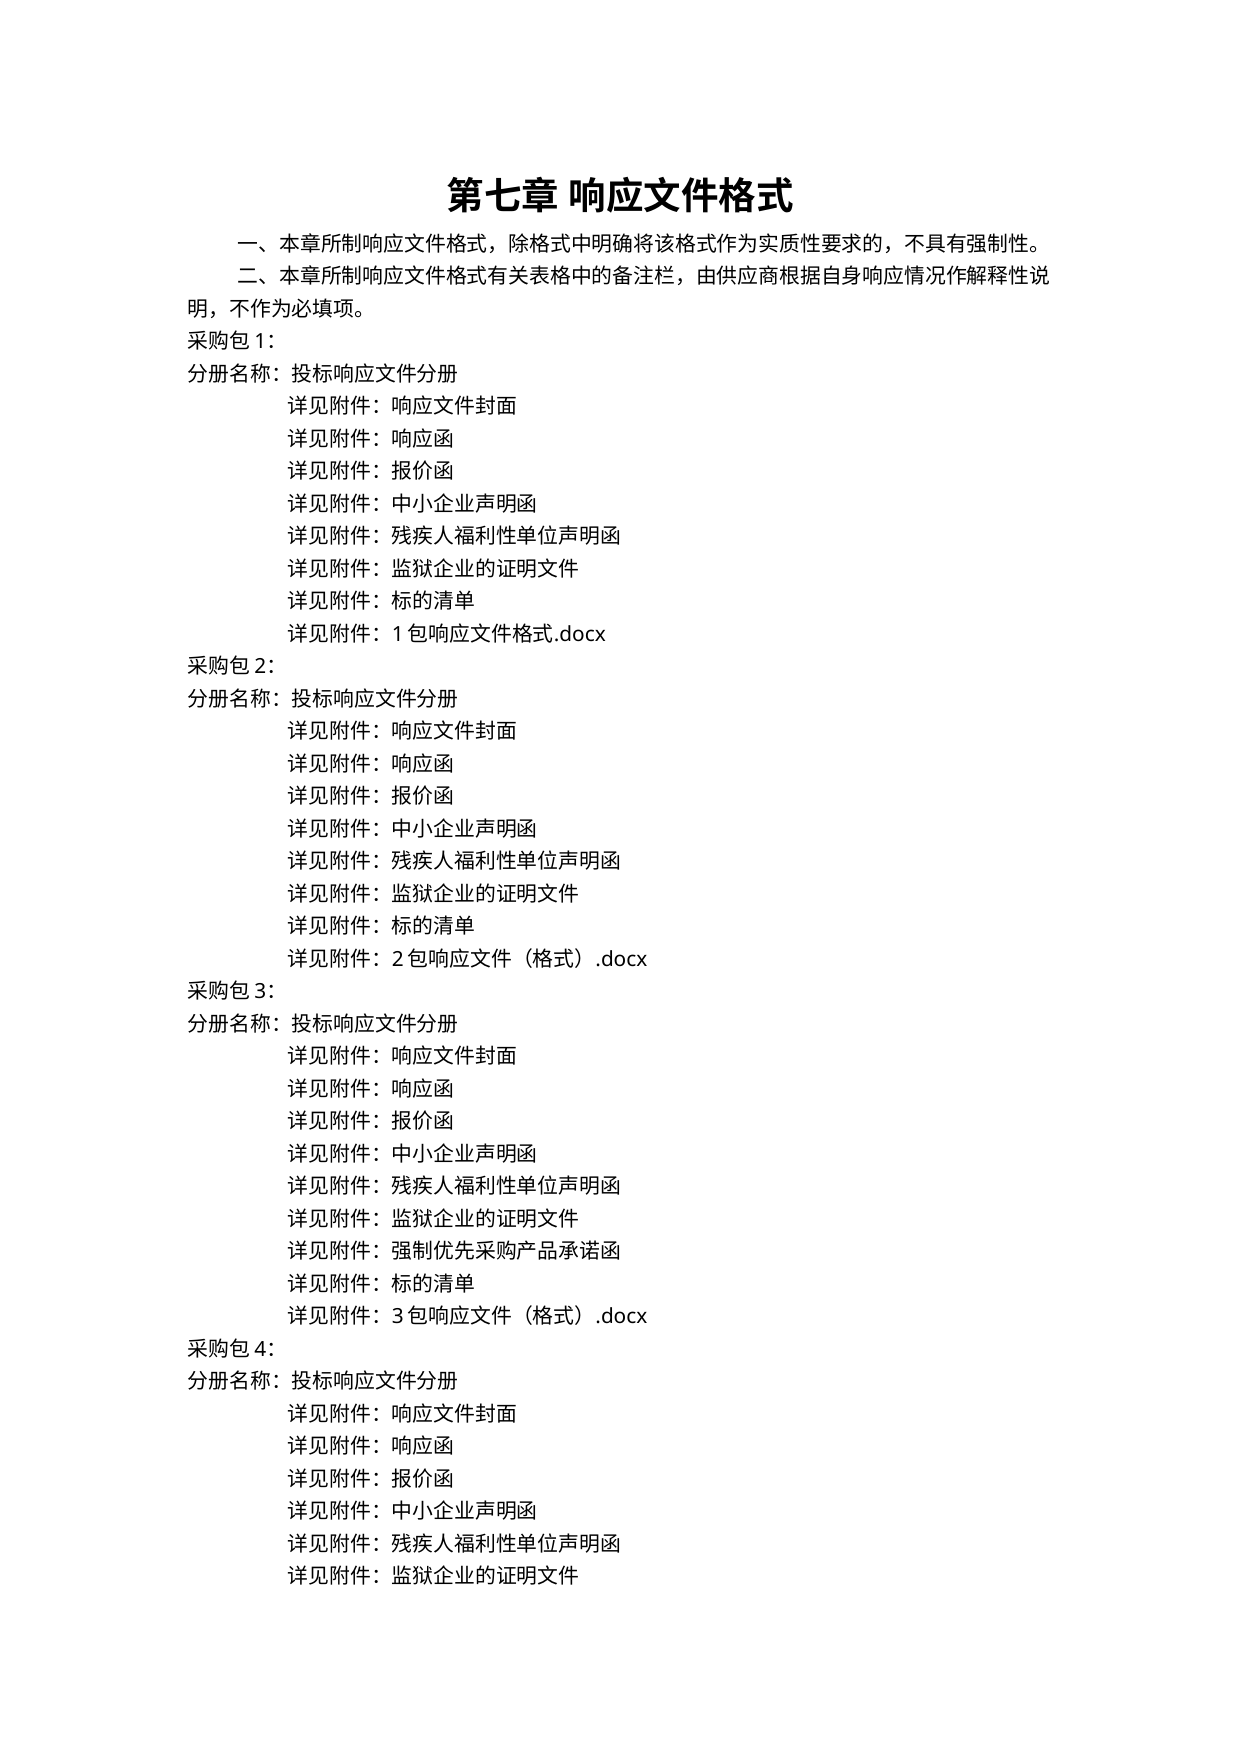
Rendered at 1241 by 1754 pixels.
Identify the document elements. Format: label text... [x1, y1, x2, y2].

text 第七章 响应文件格式 [187, 162, 1053, 227]
text 分册名称：投标响应文件分册 [187, 682, 1053, 714]
text 详见附件：标的清单 [187, 909, 1053, 942]
text 详见附件：残疾人福利性单位声明函 [187, 1527, 1053, 1559]
text 详见附件：报价函 [187, 1462, 1053, 1494]
text 详见附件：残疾人福利性单位声明函 [187, 844, 1053, 877]
text 分册名称：投标响应文件分册 [187, 357, 1053, 389]
text 一、本章所制响应文件格式，除格式中明确将该格式作为实质性要求的，不具有强制性。 [187, 227, 1053, 259]
text 分册名称：投标响应文件分册 [187, 1364, 1053, 1397]
text 详见附件：报价函 [187, 1104, 1053, 1137]
text 详见附件：3包响应文件（格式）.docx [187, 1299, 1053, 1332]
text 详见附件：响应函 [187, 1429, 1053, 1462]
text 二、本章所制响应文件格式有关表格中的备注栏，由供应商根据自身响应情况作解释性说明，不作为必填项。 [187, 259, 1053, 324]
text 详见附件：中小企业声明函 [187, 487, 1053, 519]
text 详见附件：监狱企业的证明文件 [187, 877, 1053, 909]
text 详见附件：响应函 [187, 422, 1053, 454]
text 详见附件：2包响应文件（格式）.docx [187, 942, 1053, 974]
text 详见附件：中小企业声明函 [187, 1494, 1053, 1527]
text 分册名称：投标响应文件分册 [187, 1007, 1053, 1039]
text 采购包1： [187, 324, 1053, 357]
text 采购包3： [187, 974, 1053, 1007]
text 详见附件：标的清单 [187, 1267, 1053, 1299]
text 采购包2： [187, 649, 1053, 682]
text 详见附件：报价函 [187, 454, 1053, 487]
text 采购包4： [187, 1332, 1053, 1364]
text 详见附件：监狱企业的证明文件 [187, 1559, 1053, 1592]
text 详见附件：强制优先采购产品承诺函 [187, 1234, 1053, 1267]
text 详见附件：1包响应文件格式.docx [187, 617, 1053, 649]
text 详见附件：监狱企业的证明文件 [187, 1202, 1053, 1234]
text 详见附件：响应函 [187, 1072, 1053, 1104]
text 详见附件：响应文件封面 [187, 714, 1053, 747]
text 详见附件：监狱企业的证明文件 [187, 552, 1053, 584]
text 详见附件：报价函 [187, 779, 1053, 812]
text 详见附件：中小企业声明函 [187, 1137, 1053, 1169]
text 详见附件：标的清单 [187, 584, 1053, 617]
text 详见附件：响应文件封面 [187, 389, 1053, 422]
text 详见附件：中小企业声明函 [187, 812, 1053, 844]
text 详见附件：残疾人福利性单位声明函 [187, 1169, 1053, 1202]
text 详见附件：响应函 [187, 747, 1053, 779]
text 详见附件：响应文件封面 [187, 1397, 1053, 1429]
text 详见附件：残疾人福利性单位声明函 [187, 519, 1053, 552]
text 详见附件：响应文件封面 [187, 1039, 1053, 1072]
